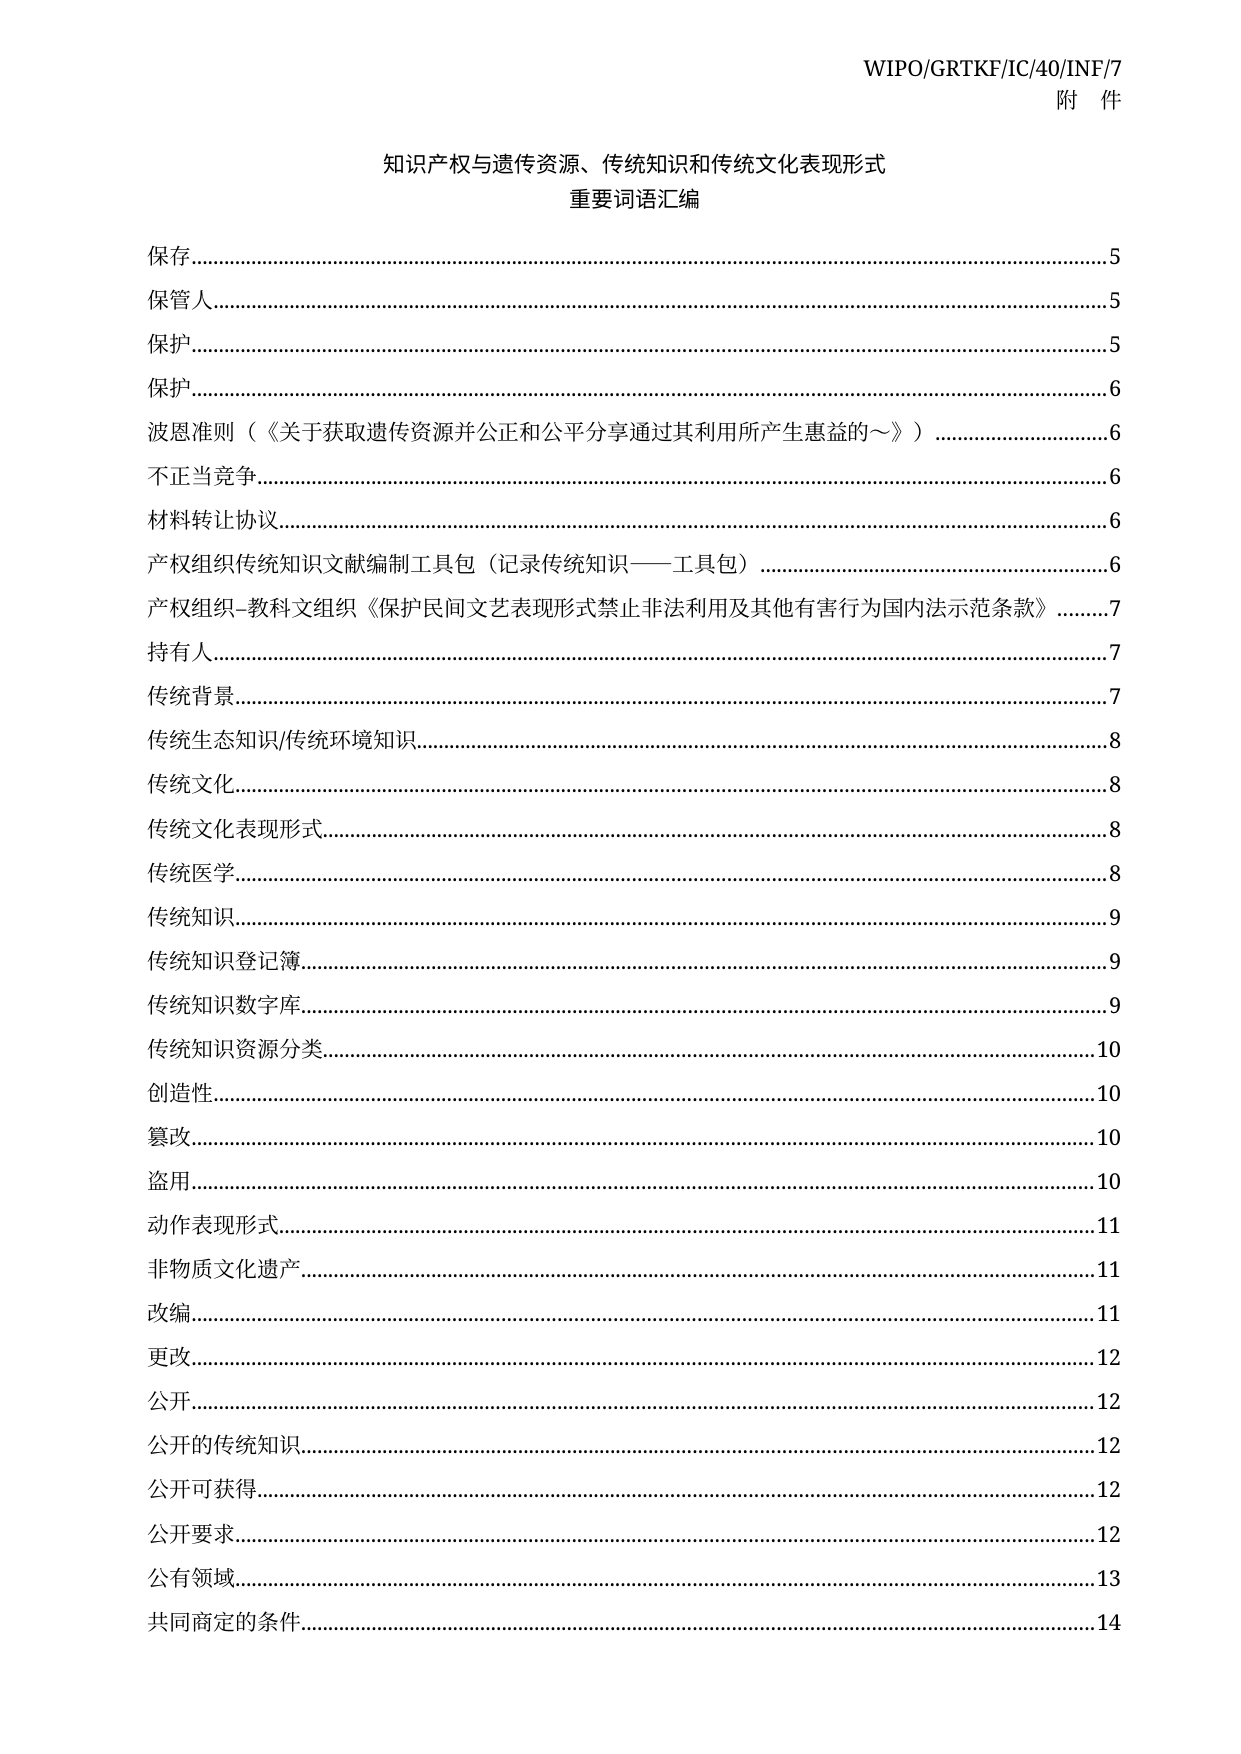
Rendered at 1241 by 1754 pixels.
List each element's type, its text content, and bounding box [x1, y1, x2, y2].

text 传统背景 7 [148, 679, 1122, 711]
text 共同商定的条件 14 [148, 1605, 1122, 1636]
text 公有领域 13 [148, 1561, 1122, 1592]
text 材料转让协议 6 [148, 503, 1122, 535]
text 波恩准则（《关于获取遗传资源并公正和公平分享通过其利用所产生惠益的～》） 6 [148, 415, 1122, 447]
text 传统知识登记簿 9 [148, 944, 1122, 976]
text 产权组织–教科文组织《保护民间文艺表现形式禁止非法利用及其他有害行为国内法示范条款》 7 [148, 591, 1122, 623]
text 传统文化 8 [148, 768, 1122, 799]
text 公开 12 [148, 1384, 1122, 1416]
text 传统知识 9 [148, 900, 1122, 931]
text 传统文化表现形式 8 [148, 812, 1122, 843]
text 非物质文化遗产 11 [148, 1252, 1122, 1284]
text 动作表现形式 11 [148, 1208, 1122, 1240]
text 篡改 10 [148, 1120, 1122, 1152]
text 保护 5 [148, 327, 1122, 359]
text 保管人 5 [148, 283, 1122, 314]
text 保护 6 [148, 371, 1122, 403]
text 保存 5 [148, 239, 1122, 271]
text 创造性 10 [148, 1076, 1122, 1108]
text 公开可获得 12 [148, 1473, 1122, 1504]
text 盗用 10 [148, 1164, 1122, 1196]
text 传统生态知识/传统环境知识 8 [148, 724, 1122, 755]
text 传统知识资源分类 10 [148, 1032, 1122, 1064]
text 改编 11 [148, 1296, 1122, 1328]
text 传统知识数字库 9 [148, 988, 1122, 1019]
text 知识产权与遗传资源、传统知识和传统文化表现形式 重要词语汇编 [148, 143, 1122, 214]
text 传统医学 8 [148, 856, 1122, 887]
text 持有人 7 [148, 636, 1122, 667]
text 不正当竞争 6 [148, 459, 1122, 491]
text 产权组织传统知识文献编制工具包（记录传统知识——工具包） 6 [148, 547, 1122, 579]
text 更改 12 [148, 1341, 1122, 1372]
text 公开的传统知识 12 [148, 1429, 1122, 1460]
text 公开要求 12 [148, 1517, 1122, 1548]
